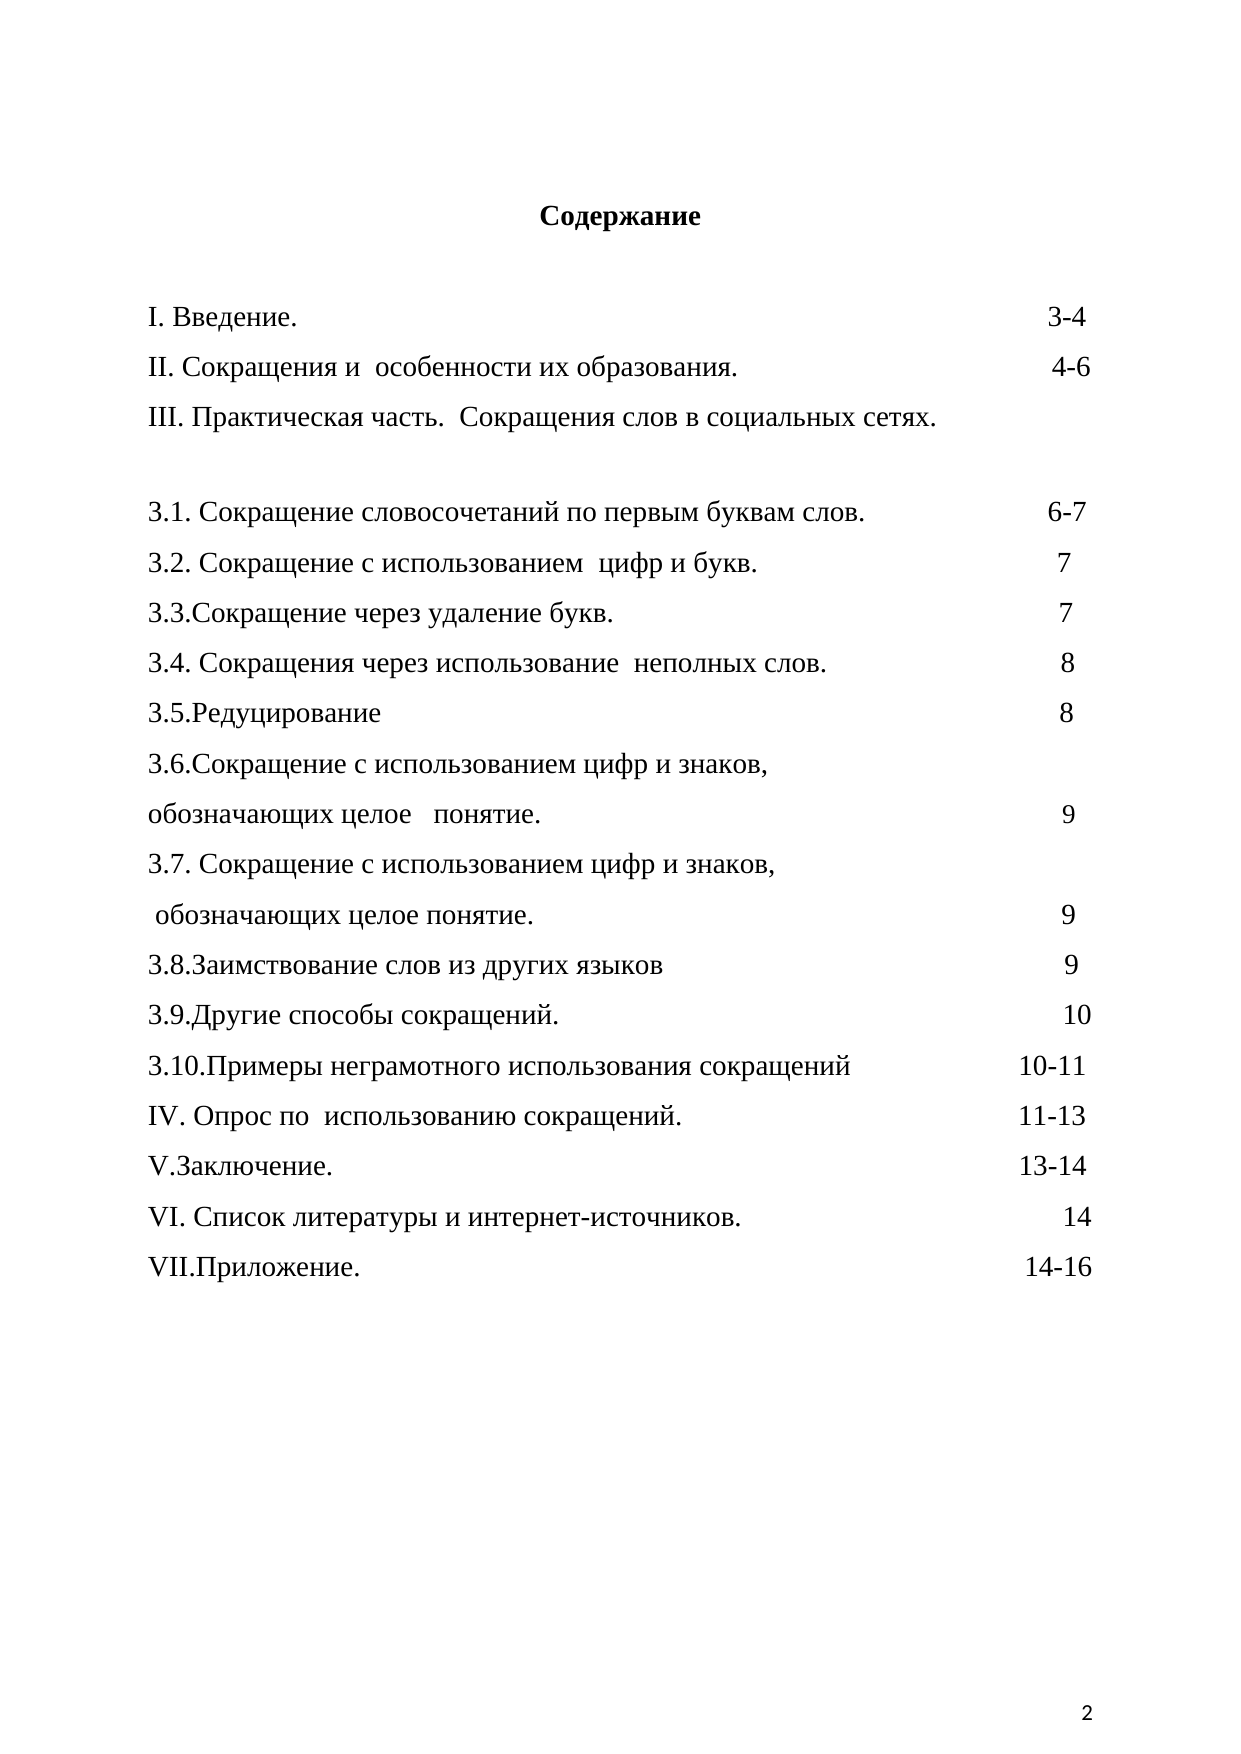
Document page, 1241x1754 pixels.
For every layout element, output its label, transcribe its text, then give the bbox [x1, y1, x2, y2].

text 3.4. Сокращения через использование неполных слов. 8 [199, 645, 1092, 679]
text IV. Опрос по использованию сокращений. 11-13 [148, 1098, 1092, 1132]
text III. Практическая часть. Сокращения слов в социальных сетях. [191, 399, 1092, 433]
text 3.6.Сокращение с использованием цифр и знаков, [148, 746, 1092, 779]
text 3.2. Сокращение с использованием цифр и букв. 7 [199, 545, 1092, 578]
text 3.9.Другие способы сокращений. 10 [148, 997, 1092, 1031]
text V.Заключение. 13-14 [148, 1148, 1092, 1182]
text I. Введение. 3-4 [148, 299, 1092, 332]
text 3.3.Сокращение через удаление букв. 7 [148, 595, 1092, 628]
text 3.8.Заимствование слов из других языков 9 [148, 947, 1092, 981]
text II. Сокращения и особенности их образования. 4-6 [148, 349, 1092, 382]
text обозначающих целое понятие. 9 [148, 796, 1092, 830]
text 3.5.Редуцирование 8 [148, 696, 1092, 729]
text 3.1. Сокращение словосочетаний по первым буквам слов. 6-7 [148, 494, 1092, 528]
text обозначающих целое понятие. 9 [148, 897, 1092, 930]
text 3.10.Примеры неграмотного использования сокращений 10-11 [148, 1048, 1092, 1081]
text 3.7. Сокращение с использованием цифр и знаков, [148, 847, 1092, 880]
text VI. Список литературы и интернет-источников. 14 [148, 1199, 1092, 1232]
text Содержание [148, 198, 1092, 232]
text VII.Приложение. 14-16 [148, 1249, 1092, 1283]
